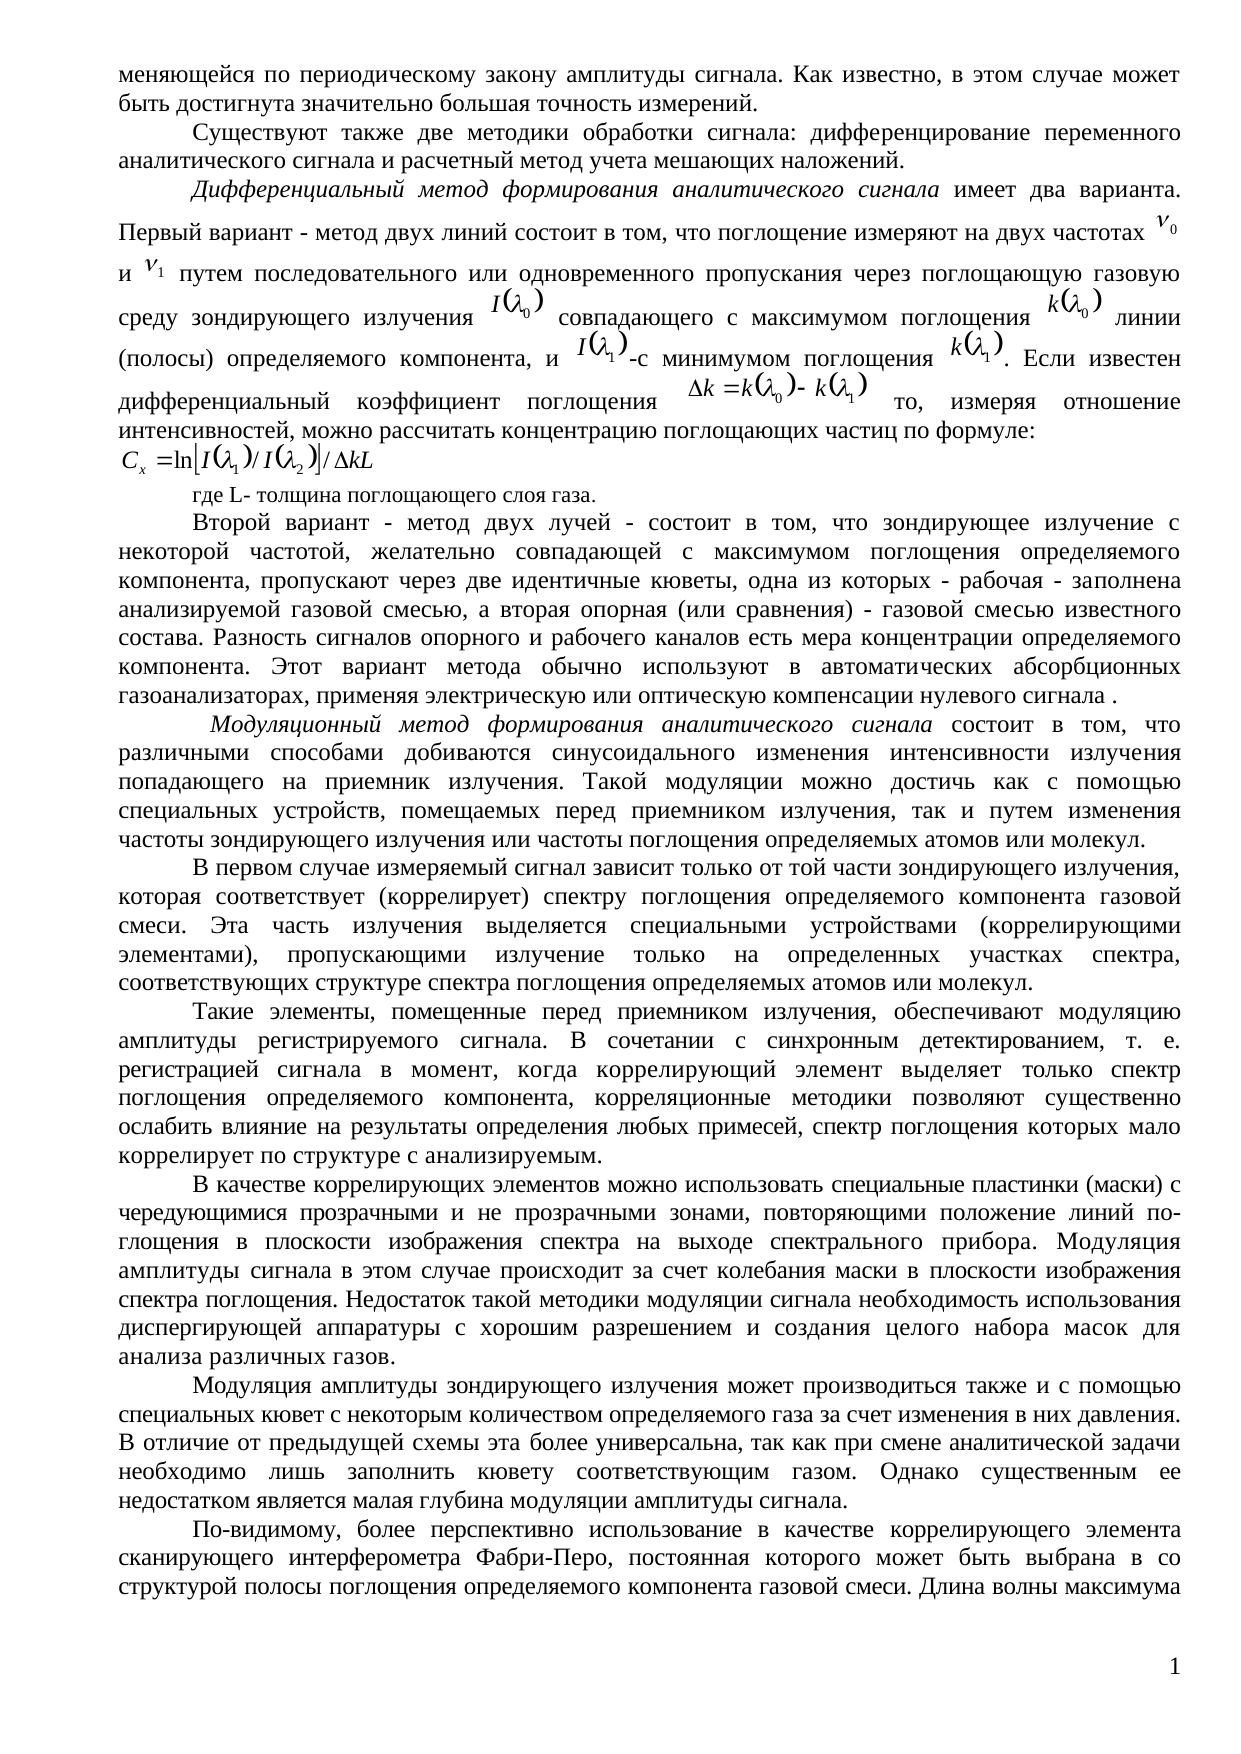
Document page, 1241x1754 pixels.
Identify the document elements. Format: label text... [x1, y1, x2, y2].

text Дифференциальный метод формирования аналитического сигнала имеет два варианта. Первый вариант - метод двух линий состоит в том, что поглощение измеряют на двух частотах и путем последовательного или одновременного пропускания через поглощающую газовую среду зондирующего излучения совпадающего с максимумом поглощения линии (полосы) определяемого компонента, и -с минимумом поглощения . Если известен дифференциальный коэффициент поглощения то, измеряя отношение интенсивностей, можно рассчитать концентрацию поглощающих частиц по формуле: [118, 174, 1181, 443]
text Модуляция амплитуды зондирующего излучения может производиться также и с помощью специальных кювет с некоторым количеством определяемого газа за счет изменения в них давления. В отличие от предыдущей схемы эта более универсальна, так как при смене аналитической задачи необходимо лишь заполнить кювету соответствующим газом. Однако существенным ее недостатком является малая глубина модуляции амплитуды сигнала. [118, 1370, 1181, 1514]
text Такие элементы, помещенные перед приемником излучения, обеспечивают модуляцию амплитуды регистрируемого сигнала. В сочетании с синхронным детектированием, т. е. регистрацией сигнала в момент, когда коррелирующий элемент выделяет только спектр поглощения определяемого компонента, корреляционные методики позволяют существенно ослабить влияние на результаты определения любых примесей, спектр поглощения которых мало коррелирует по структуре с анализируемым. [118, 996, 1181, 1169]
text В первом случае измеряемый сигнал зависит только от той части зондирующего излучения, которая соответствует (коррелирует) спектру поглощения определяемого компонента газовой смеси. Эта часть излучения выделяется специальными устройствами (коррелирующими элементами), пропускающими излучение только на определенных участках спектра, соответствующих структуре спектра поглощения определяемых атомов или молекул. [118, 852, 1181, 996]
text В качестве коррелирующих элементов можно использовать специальные пластинки (маски) с чередующимися прозрачными и не прозрачными зонами, повторяющими положение линий поглощения в плоскости изображения спектра на выходе спектрального прибора. Модуляция амплитуды сигнала в этом случае происходит за счет колебания маски в плоскости изображения спектра поглощения. Недостаток такой методики модуляции сигнала необходимость использования диспергирующей аппаратуры с хорошим разрешением и создания целого набора масок для анализа различных газов. [118, 1169, 1181, 1370]
text Модуляционный метод формирования аналитического сигнала состоит в том, что различными способами добиваются синусоидального изменения интенсивности излучения попадающего на приемник излучения. Такой модуляции можно достичь как с помощью специальных устройств, помещаемых перед приемником излучения, так и путем изменения частоты зондирующего излучения или частоты поглощения определяемых атомов или молекул. [118, 709, 1181, 852]
text где L- толщина поглощающего слоя газа. [118, 481, 1181, 507]
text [118, 1514, 1181, 1600]
text Существуют также две методики обработки сигнала: дифференцирование переменного аналитического сигнала и расчетный метод учета мешающих наложений. [118, 117, 1181, 174]
text Второй вариант - метод двух лучей - состоит в том, что зондирующее излучение с некоторой частотой, желательно совпадающей с максимумом поглощения определяемого компонента, пропускают через две идентичные кюветы, одна из которых - рабочая - заполнена анализируемой газовой смесью, а вторая опорная (или сравнения) - газовой смесью известного состава. Разность сигналов опорного и рабочего каналов есть мера концентрации определяемого компонента. Этот вариант метода обычно используют в автоматических абсорбционных газоанализаторах, применяя электрическую или оптическую компенсации нулевого сигнала . [118, 507, 1181, 709]
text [118, 59, 1181, 117]
